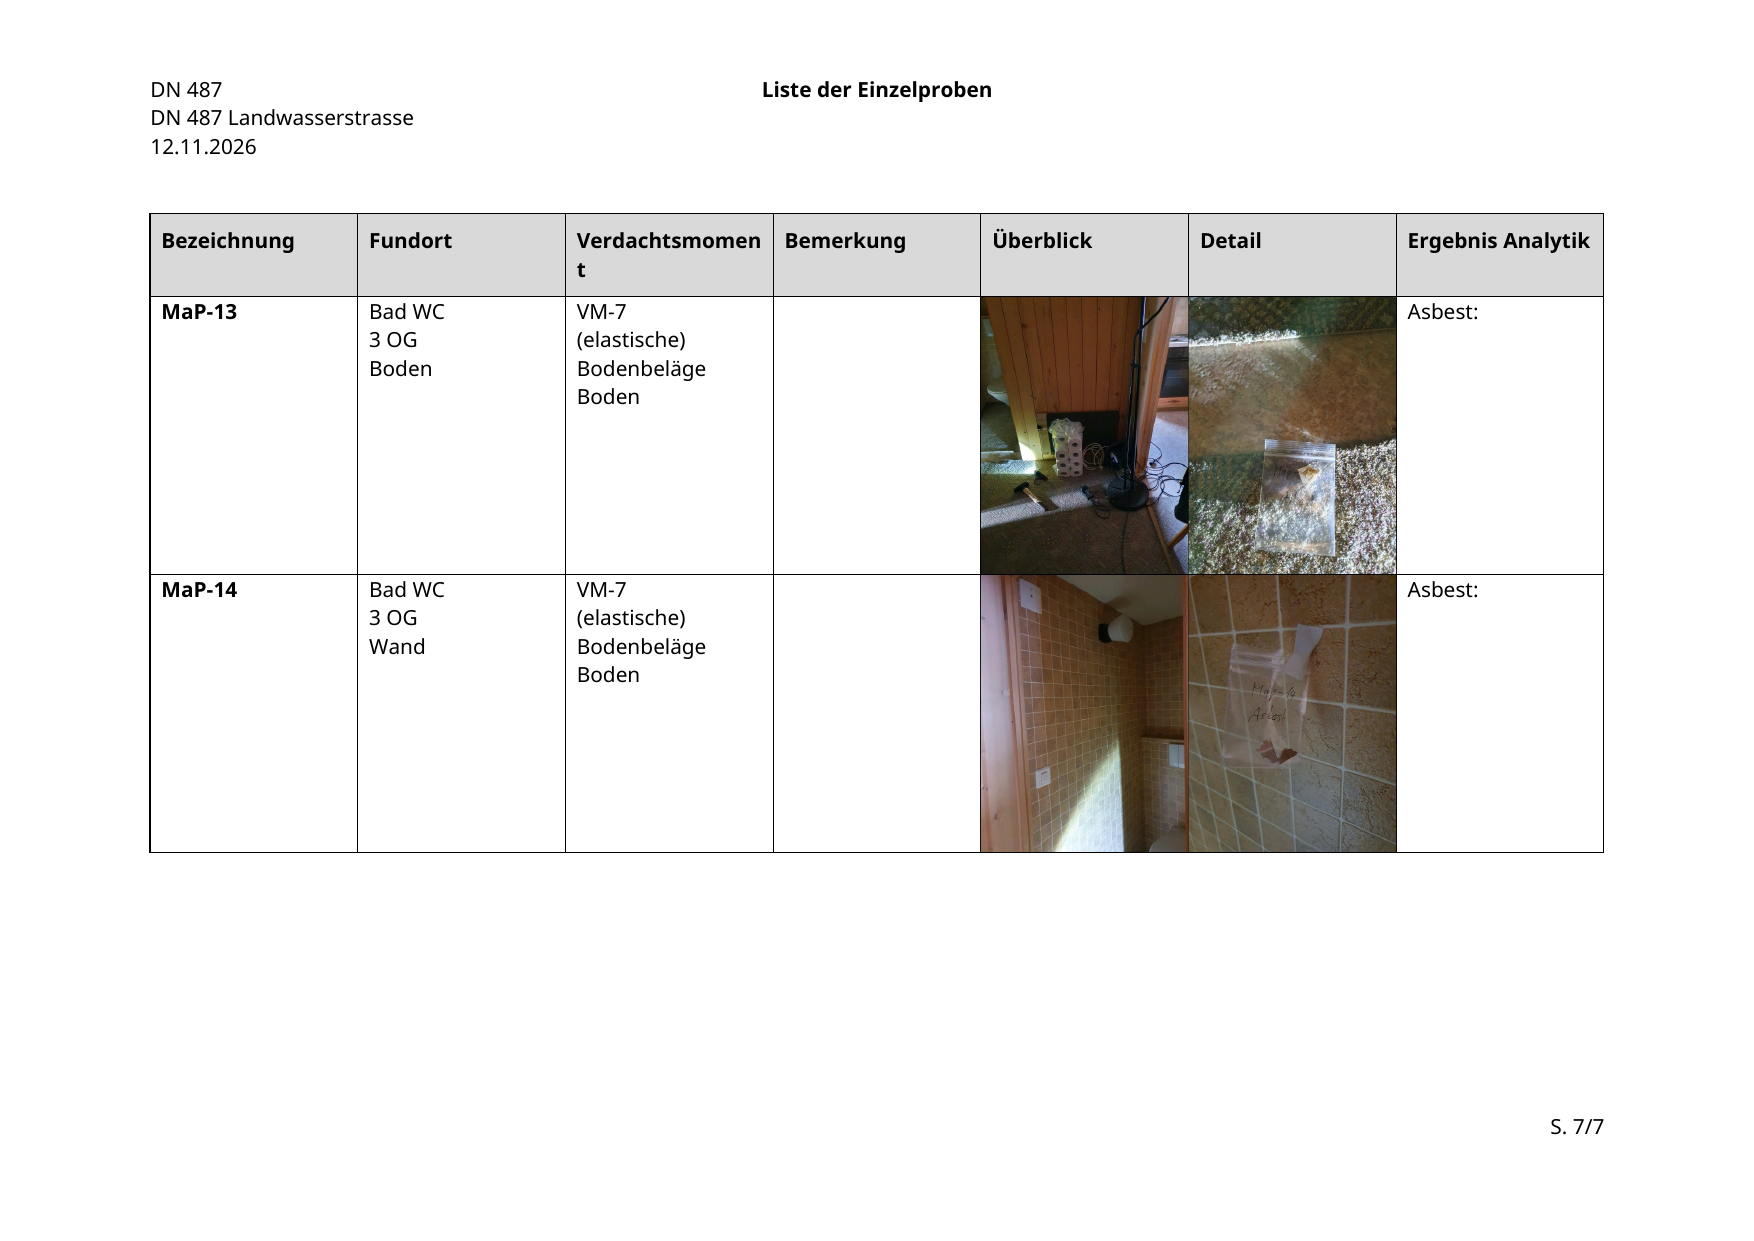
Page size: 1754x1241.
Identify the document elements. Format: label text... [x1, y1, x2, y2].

table_cell Bad WC 3 OG Boden [358, 297, 565, 574]
picture [980, 297, 1397, 574]
table_header Bezeichnung [151, 214, 357, 296]
table_header Überblick [981, 214, 1188, 296]
table_cell VM-7 (elastische) Bodenbeläge Boden [566, 297, 773, 574]
table_cell VM-7 (elastische) Bodenbeläge Boden [566, 575, 773, 852]
table_header Detail [1189, 214, 1396, 296]
table_header Verdachtsmoment [566, 214, 773, 296]
table_header Bemerkung [774, 214, 980, 296]
table_header Fundort [358, 214, 565, 296]
table_cell [774, 297, 980, 574]
picture [980, 575, 1397, 852]
table_cell Asbest: [1397, 575, 1603, 852]
table_cell [774, 575, 980, 852]
table_cell Bad WC 3 OG Wand [358, 575, 565, 852]
table_cell Asbest: [1397, 297, 1603, 574]
table_cell MaP-14 [151, 575, 357, 852]
table_header Ergebnis Analytik [1397, 214, 1603, 296]
table_cell MaP-13 [151, 297, 357, 574]
